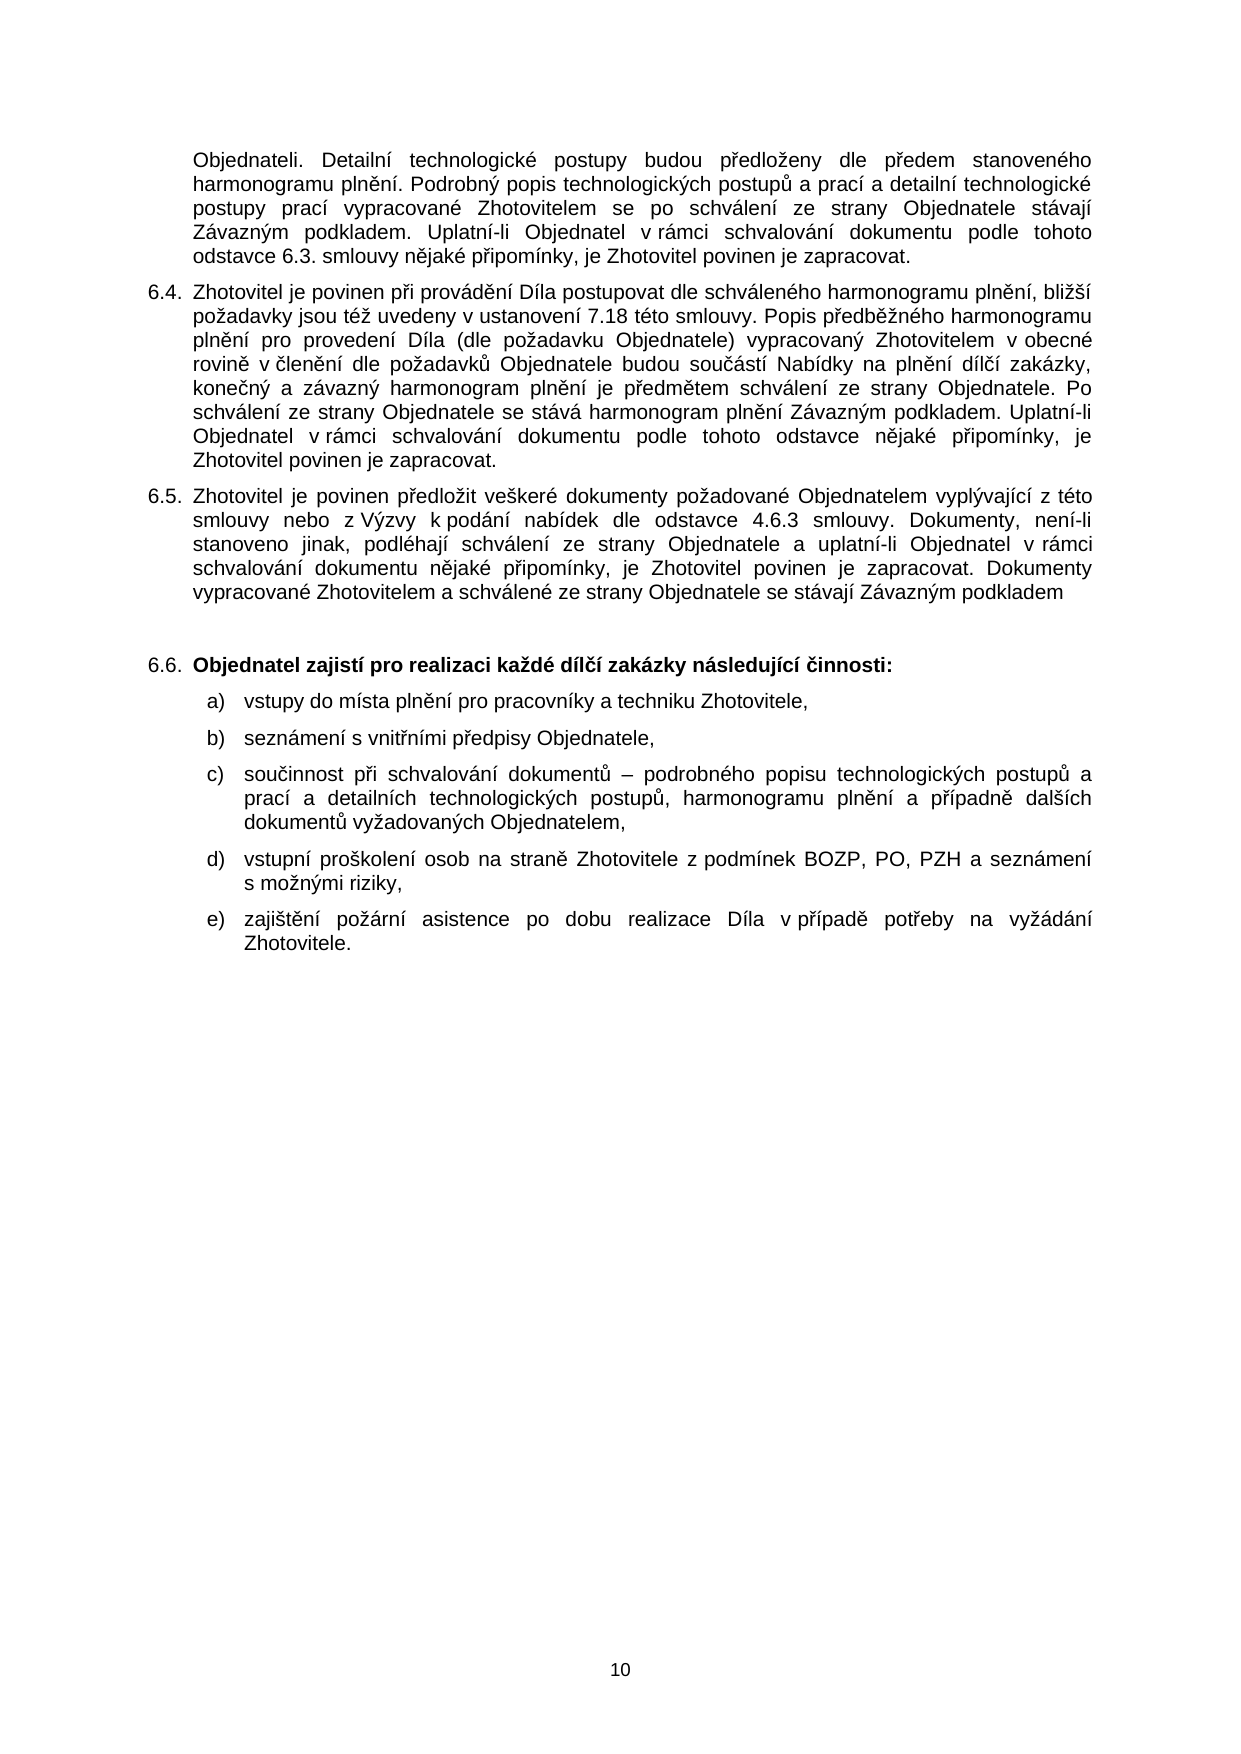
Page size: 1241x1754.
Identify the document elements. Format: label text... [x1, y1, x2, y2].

list Objednatel zajistí pro realizaci každé dílčí zakázky následující činnosti: [148, 653, 1093, 677]
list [148, 148, 1093, 267]
list vstupní proškolení osob na straně Zhotovitele z podmínek BOZP, PO, PZH a seznámení s možnými riziky, [207, 847, 1093, 894]
list Zhotovitel je povinen při provádění Díla postupovat dle schváleného harmonogramu plnění, bližší požadavky jsou též uvedeny v ustanovení 7.18 této smlouvy. Popis předběžného harmonogramu plnění pro provedení Díla (dle požadavku Objednatele) vypracovaný Zhotovitelem v obecné rovině v členění dle požadavků Objednatele budou součástí Nabídky na plnění dílčí zakázky, konečný a závazný harmonogram plnění je předmětem schválení ze strany Objednatele. Po schválení ze strany Objednatele se stává harmonogram plnění Závazným podkladem. Uplatní-li Objednatel v rámci schvalování dokumentu podle tohoto odstavce nějaké připomínky, je Zhotovitel povinen je zapracovat. [148, 280, 1093, 472]
list součinnost při schvalování dokumentů – podrobného popisu technologických postupů a prací a detailních technologických postupů, harmonogramu plnění a případně dalších dokumentů vyžadovaných Objednatelem, [207, 762, 1093, 834]
list zajištění požární asistence po dobu realizace Díla v případě potřeby na vyžádání Zhotovitele. [207, 907, 1093, 955]
list seznámení s vnitřními předpisy Objednatele, [207, 726, 1093, 750]
list vstupy do místa plnění pro pracovníky a techniku Zhotovitele, [207, 689, 1093, 713]
list Zhotovitel je povinen předložit veškeré dokumenty požadované Objednatelem vyplývající z této smlouvy nebo z Výzvy k podání nabídek dle odstavce 4.6.3 smlouvy. Dokumenty, není-li stanoveno jinak, podléhají schválení ze strany Objednatele a uplatní-li Objednatel v rámci schvalování dokumentu nějaké připomínky, je Zhotovitel povinen je zapracovat. Dokumenty vypracované Zhotovitelem a schválené ze strany Objednatele se stávají Závazným podkladem [148, 484, 1093, 604]
